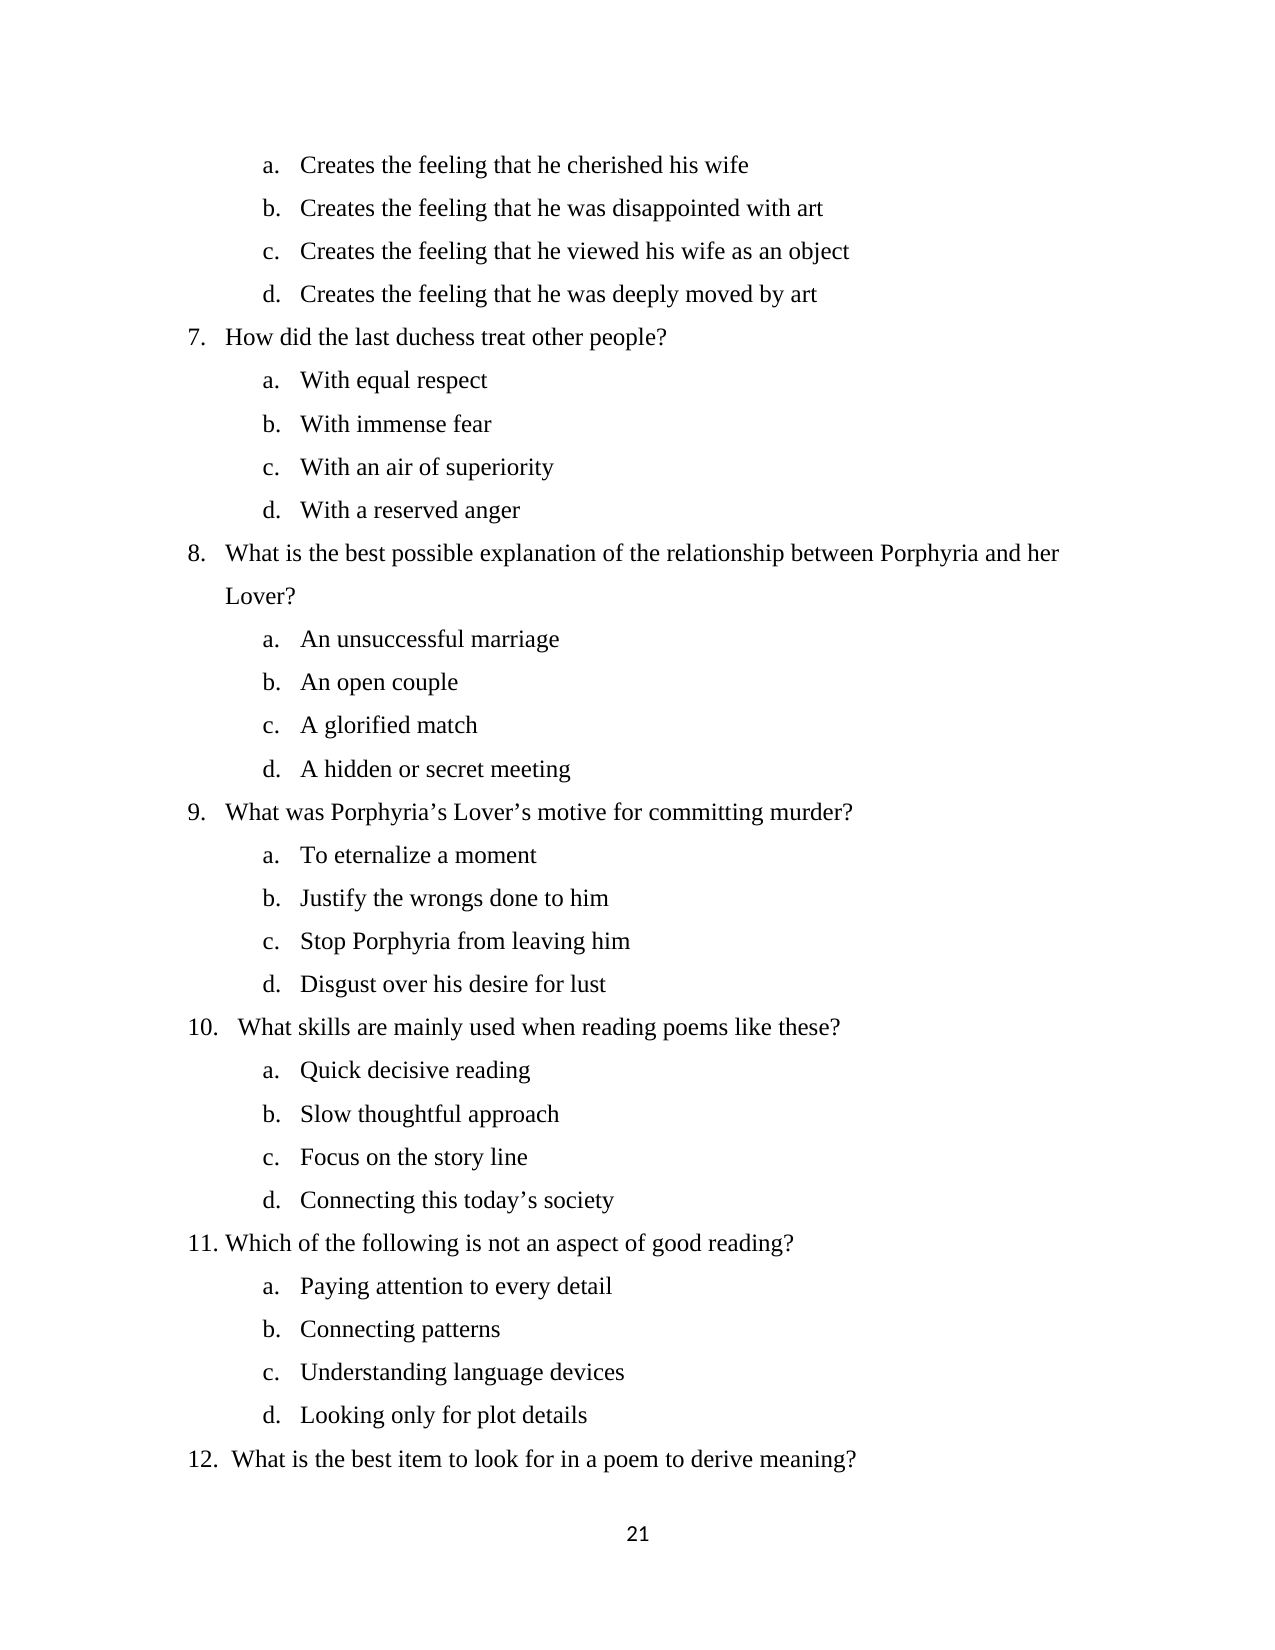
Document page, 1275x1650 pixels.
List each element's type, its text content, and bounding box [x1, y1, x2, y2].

list Creates the feeling that he cherished his wife [262, 150, 1125, 179]
list Stop Porphyria from leaving him [262, 926, 1125, 955]
list Paying attention to every detail [262, 1271, 1125, 1300]
list How did the last duchess treat other people? [187, 322, 1125, 351]
list What skills are mainly used when reading poems like these? [187, 1012, 1125, 1041]
list A glorified match [262, 711, 1125, 739]
list A hidden or secret meeting [262, 754, 1125, 782]
list Creates the feeling that he was deeply moved by art [262, 279, 1125, 308]
list Connecting this today’s society [262, 1185, 1125, 1214]
list Disgust over his desire for lust [262, 969, 1125, 998]
list With equal respect [262, 366, 1125, 394]
list Quick decisive reading [262, 1056, 1125, 1084]
list Justify the wrongs done to him [262, 883, 1125, 912]
list Connecting patterns [262, 1314, 1125, 1343]
list Creates the feeling that he was disappointed with art [262, 193, 1125, 222]
list Creates the feeling that he viewed his wife as an object [262, 236, 1125, 265]
list Which of the following is not an aspect of good reading? [187, 1228, 1125, 1257]
list With an air of superiority [262, 452, 1125, 481]
list With immense fear [262, 409, 1125, 437]
list What was Porphyria’s Lover’s motive for committing murder? [187, 797, 1125, 826]
list To eternalize a moment [262, 840, 1125, 869]
list Looking only for plot details [262, 1401, 1125, 1429]
list What is the best possible explanation of the relationship between Porphyria and her Lover? [187, 538, 1125, 610]
list An unsuccessful marriage [262, 624, 1125, 653]
list Focus on the story line [262, 1142, 1125, 1171]
list What is the best item to look for in a poem to derive meaning? [187, 1444, 1125, 1472]
list Slow thoughtful approach [262, 1099, 1125, 1127]
list With a reserved anger [262, 495, 1125, 524]
list An open couple [262, 667, 1125, 696]
list Understanding language devices [262, 1357, 1125, 1386]
